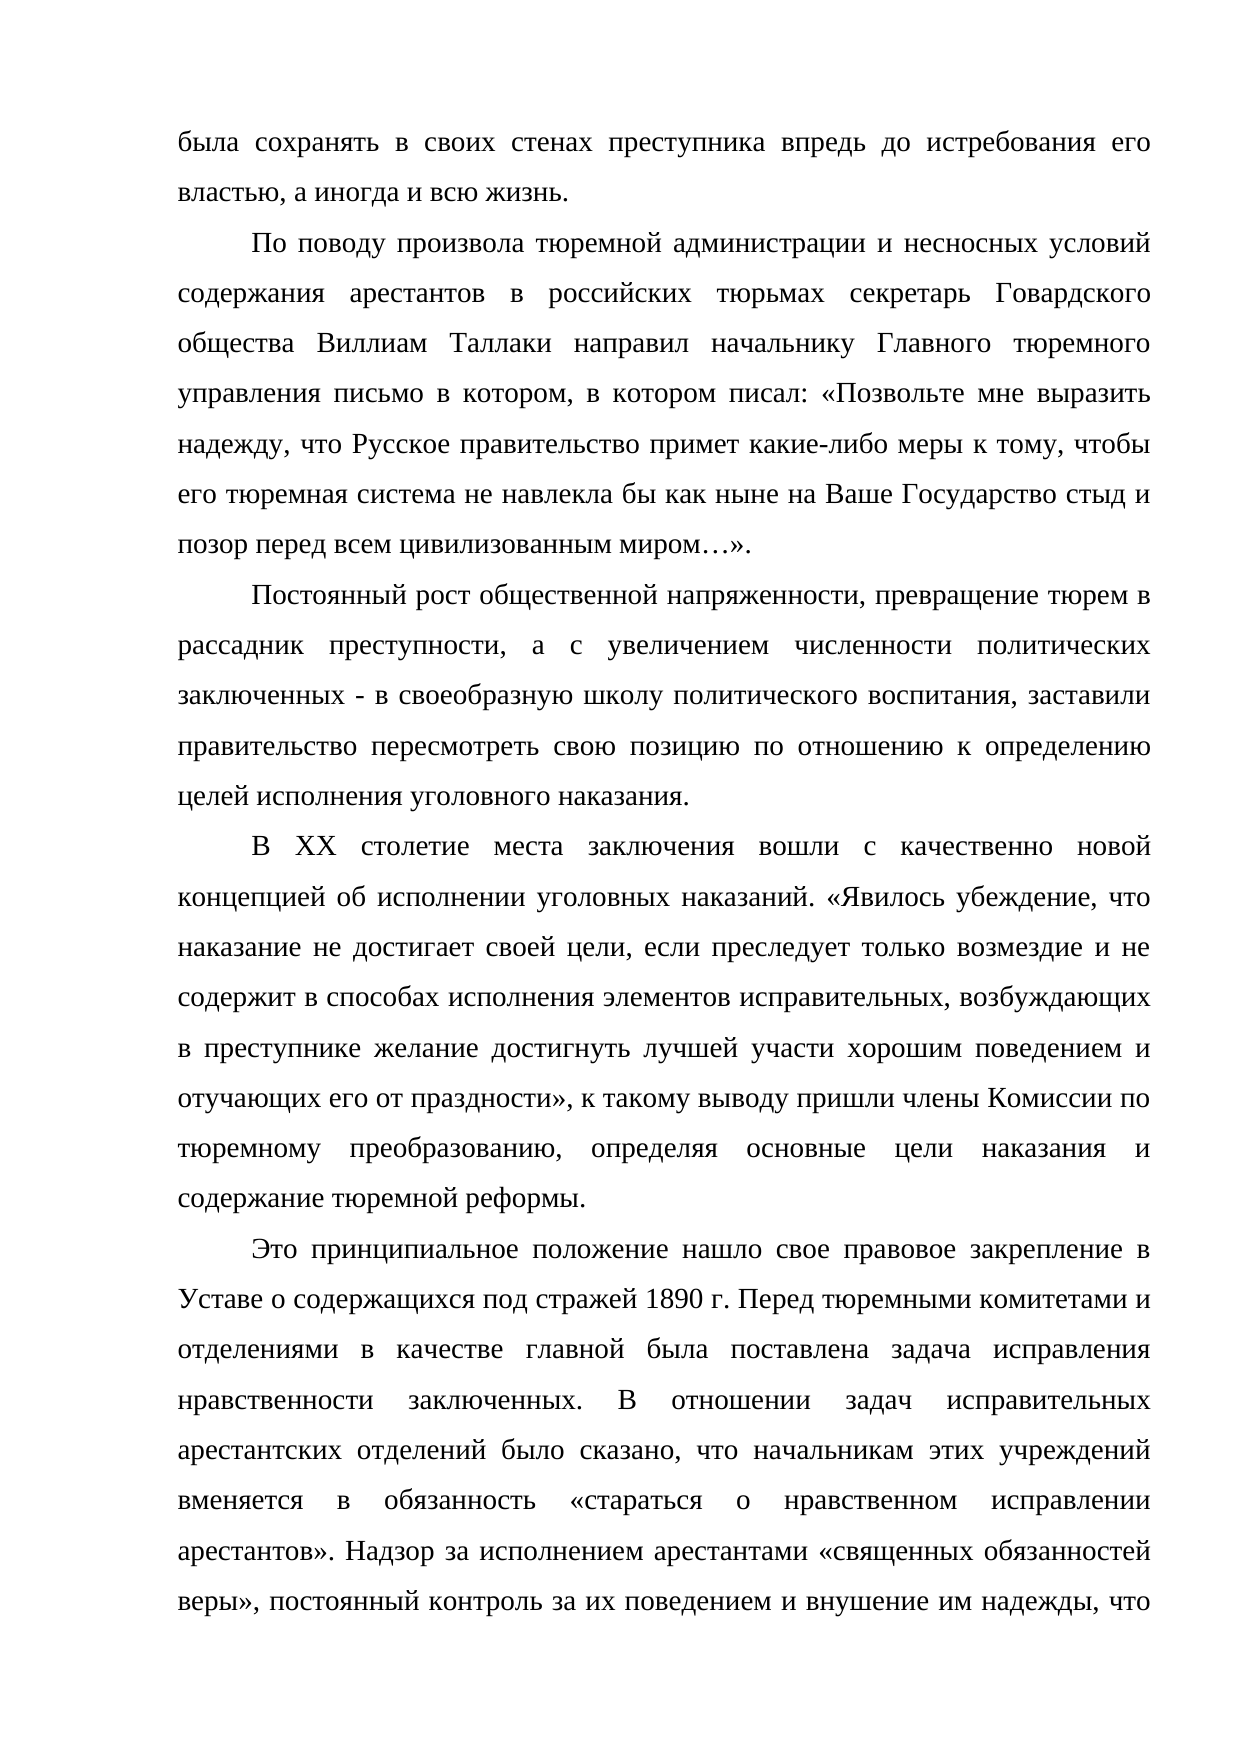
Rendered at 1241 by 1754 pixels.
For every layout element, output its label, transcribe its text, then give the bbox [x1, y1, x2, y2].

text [177, 124, 1152, 208]
text По поводу произвола тюремной администрации и несносных условий содержания арестантов в российских тюрьмах секретарь Говардского общества Виллиам Таллаки направил начальнику Главного тюремного управления письмо в котором, в котором писал: «Позвольте мне выразить надежду, что Русское правительство примет какие-либо меры к тому, чтобы его тюремная система не навлекла бы как ныне на Ваше Государство стыд и позор перед всем цивилизованным миром…». [177, 225, 1152, 560]
text Постоянный рост общественной напряженности, превращение тюрем в рассадник преступности, а с увеличением численности политических заключенных - в своеобразную школу политического воспитания, заставили правительство пересмотреть свою позицию по отношению к определению целей исполнения уголовного наказания. [177, 577, 1152, 812]
text В XX столетие места заключения вошли с качественно новой концепцией об исполнении уголовных наказаний. «Явилось убеждение, что наказание не достигает своей цели, если преследует только возмездие и не содержит в способах исполнения элементов исправительных, возбуждающих в преступнике желание достигнуть лучшей участи хорошим поведением и отучающих его от праздности», к такому выводу пришли члены Комиссии по тюремному преобразованию, определяя основные цели наказания и содержание тюремной реформы. [177, 828, 1152, 1214]
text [177, 1231, 1152, 1617]
